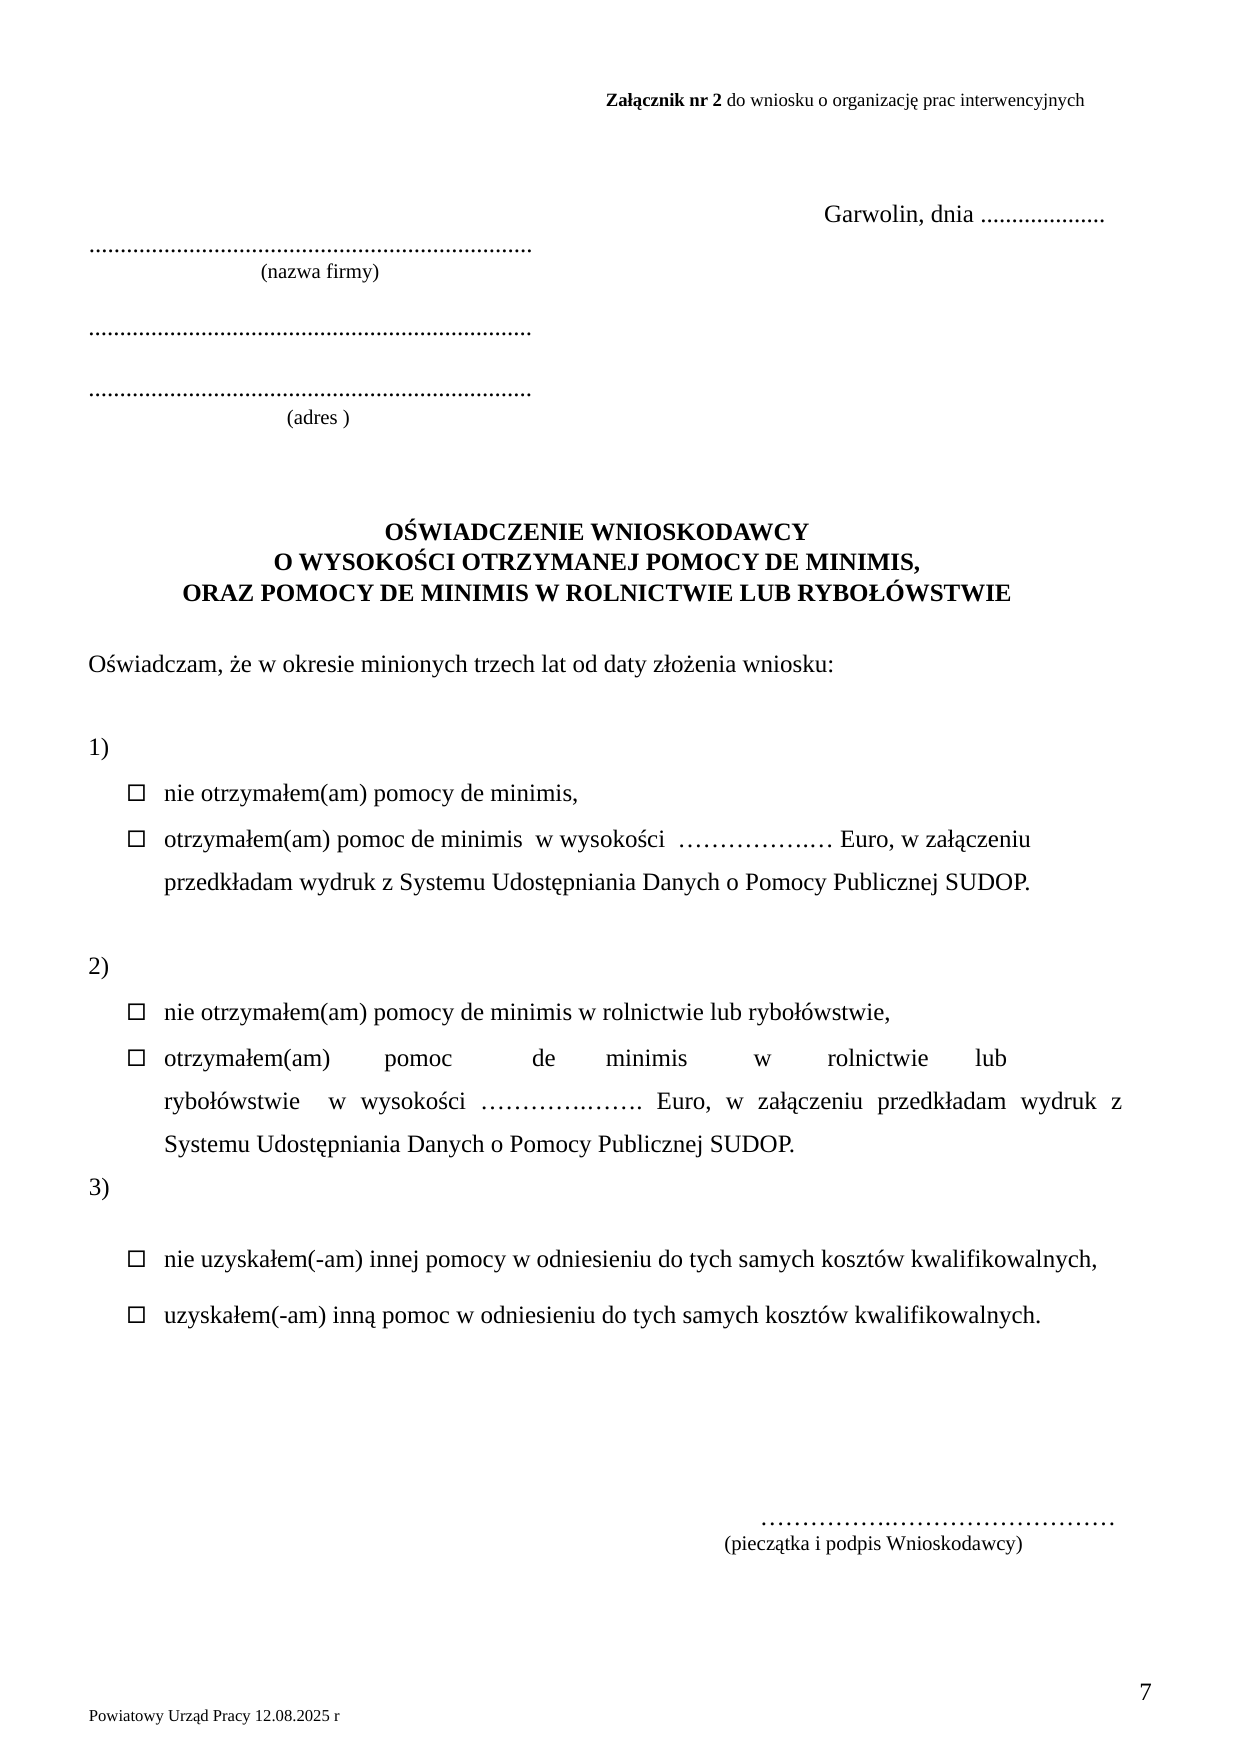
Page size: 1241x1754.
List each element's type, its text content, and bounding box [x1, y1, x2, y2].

text ORAZ POMOCY DE MINIMIS W ROLNICTWIE LUB RYBOŁÓWSTWIE [89, 578, 1105, 607]
text OŚWIADCZENIE WNIOSKODAWCY [89, 517, 1105, 545]
list otrzymałem(am) pomoc de minimis w rolnictwie lub rybołówstwie w wysokości ………….……. Euro, w załączeniu przedkładam wydruk z Systemu Udostępniania Danych o Pomocy Publicznej SUDOP. [126, 1043, 1123, 1158]
text (pieczątka i podpis Wnioskodawcy) [88, 1531, 1152, 1555]
text Oświadczam, że w okresie minionych trzech lat od daty złożenia wniosku: [88, 649, 1123, 678]
text Załącznik nr 2 do wniosku o organizację prac interwencyjnych [605, 89, 1105, 110]
text 2) [88, 951, 1123, 979]
list nie uzyskałem(-am) innej pomocy w odniesieniu do tych samych kosztów kwalifikowalnych, [126, 1244, 1123, 1273]
text O WYSOKOŚCI OTRZYMANEJ POMOCY DE MINIMIS, [89, 547, 1105, 576]
list uzyskałem(-am) inną pomoc w odniesieniu do tych samych kosztów kwalifikowalnych. [126, 1301, 1123, 1329]
list nie otrzymałem(am) pomocy de minimis w rolnictwie lub rybołówstwie, [126, 997, 1123, 1026]
text ....................................................................... [88, 312, 1123, 341]
text (nazwa firmy) [89, 258, 1147, 283]
text 3) [89, 1172, 1123, 1201]
text Garwolin, dnia .................... [679, 199, 1105, 227]
text (adres ) [89, 405, 1147, 429]
list otrzymałem(am) pomoc de minimis w wysokości …………….… Euro, w załączeniu przedkładam wydruk z Systemu Udostępniania Danych o Pomocy Publicznej SUDOP. [126, 824, 1123, 896]
text ....................................................................... [89, 229, 1105, 257]
list nie otrzymałem(am) pomocy de minimis, [126, 778, 1123, 807]
text ....................................................................... [88, 373, 1123, 402]
text 1) [88, 732, 1123, 761]
text …………….……………………… [679, 1502, 1152, 1531]
